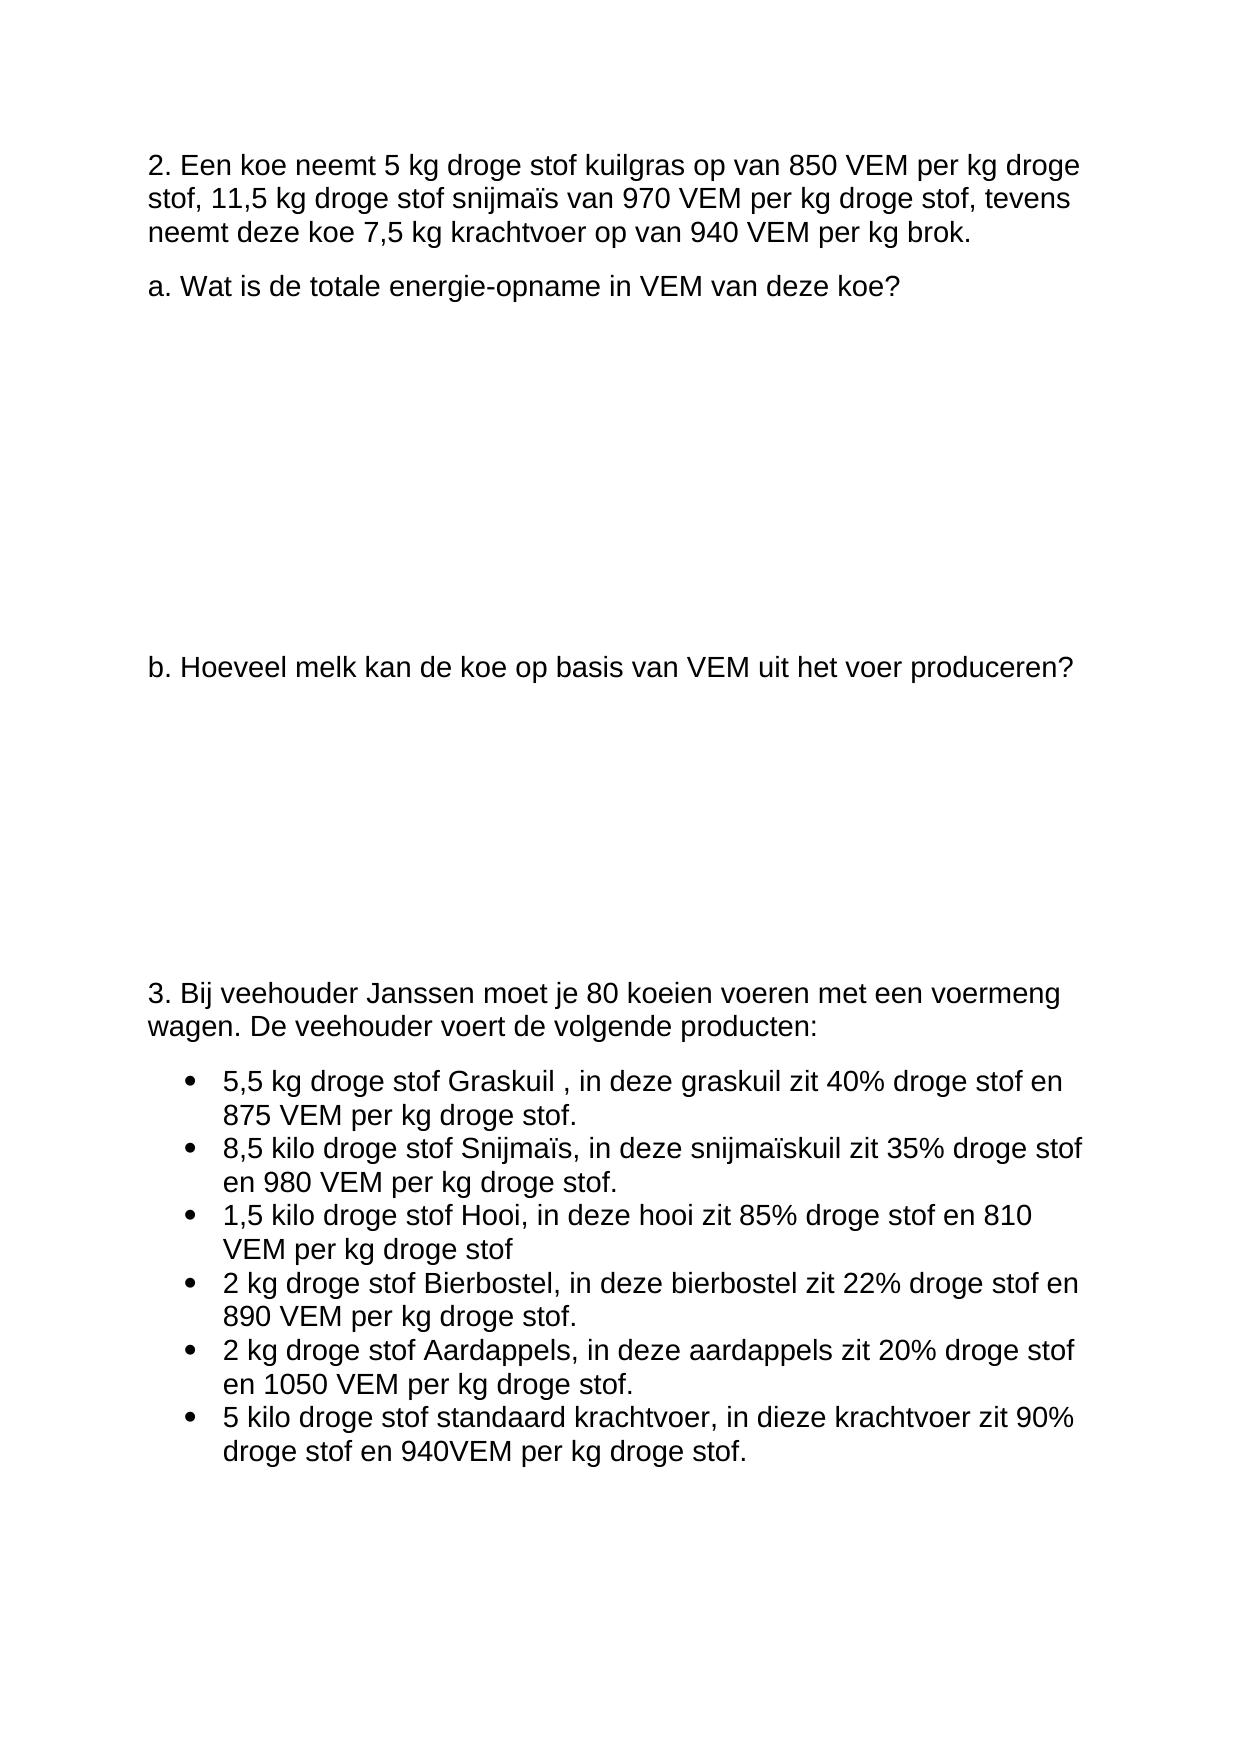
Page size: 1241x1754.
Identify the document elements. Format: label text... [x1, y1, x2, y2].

list 5 kilo droge stof standaard krachtvoer, in dieze krachtvoer zit 90% droge stof en 940VEM per kg droge stof. [185, 1400, 1093, 1468]
list 5,5 kg droge stof Graskuil , in deze graskuil zit 40% droge stof en 875 VEM per kg droge stof. [185, 1064, 1093, 1131]
text 3. Bij veehouder Janssen moet je 80 koeien voeren met een voermeng wagen. De veehouder voert de volgende producten: [148, 976, 1093, 1043]
text b. Hoeveel melk kan de koe op basis van VEM uit het voer produceren? [148, 650, 1093, 683]
list 8,5 kilo droge stof Snijmaïs, in deze snijmaïskuil zit 35% droge stof en 980 VEM per kg droge stof. [185, 1131, 1093, 1198]
list 2 kg droge stof Aardappels, in deze aardappels zit 20% droge stof en 1050 VEM per kg droge stof. [185, 1333, 1093, 1400]
list 1,5 kilo droge stof Hooi, in deze hooi zit 85% droge stof en 810 VEM per kg droge stof [185, 1198, 1093, 1266]
list 2 kg droge stof Bierbostel, in deze bierbostel zit 22% droge stof en 890 VEM per kg droge stof. [185, 1266, 1093, 1333]
text a. Wat is de totale energie-opname in VEM van deze koe? [148, 269, 1093, 303]
text 2. Een koe neemt 5 kg droge stof kuilgras op van 850 VEM per kg droge stof, 11,5 kg droge stof snijmaïs van 970 VEM per kg droge stof, tevens neemt deze koe 7,5 kg krachtvoer op van 940 VEM per kg brok. [148, 148, 1093, 248]
